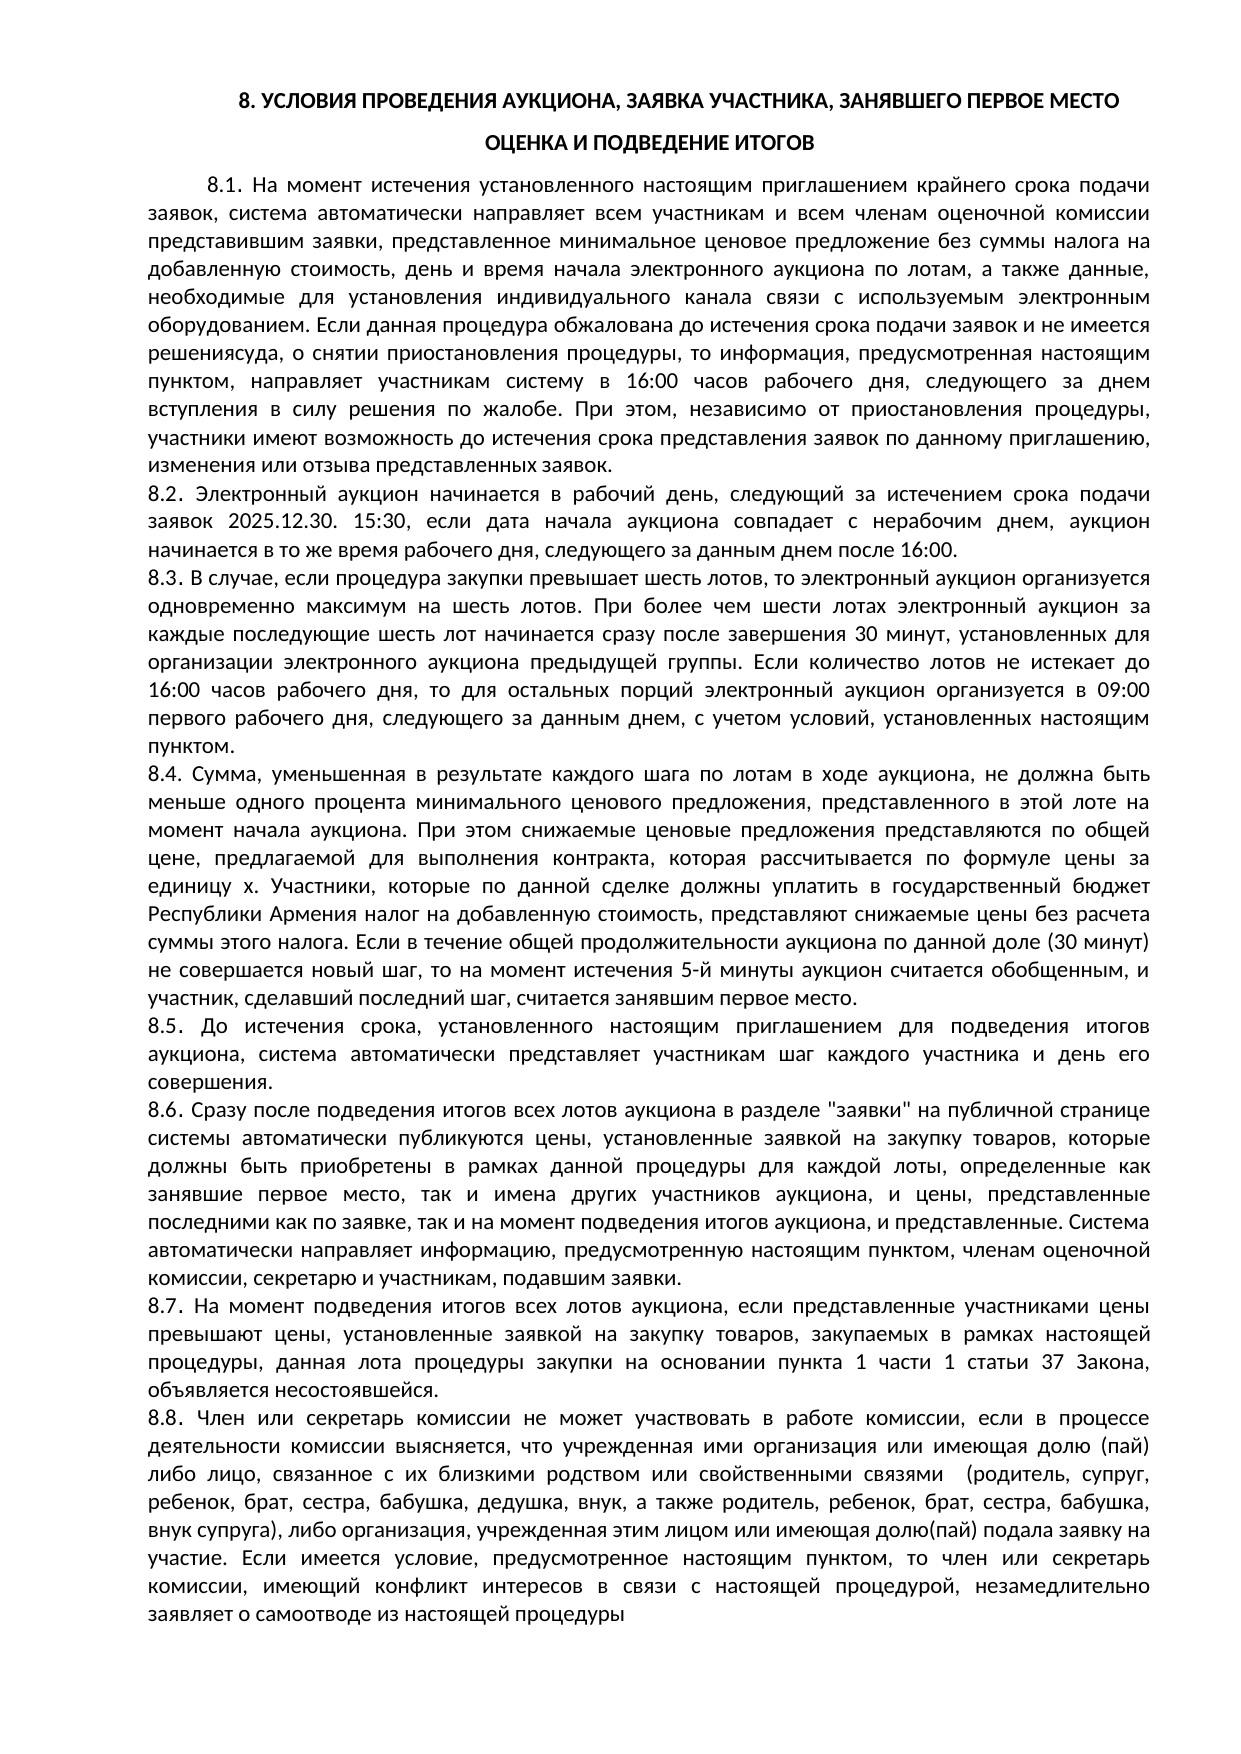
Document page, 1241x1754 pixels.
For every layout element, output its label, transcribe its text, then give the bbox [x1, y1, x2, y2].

text 8. УСЛОВИЯ ПРОВЕДЕНИЯ АУКЦИОНА, ЗАЯВКА УЧАСТНИКА, ЗАНЯВШЕГО ПЕРВОЕ МЕСТО ОЦЕНКА И ПОДВЕДЕНИЕ ИТОГОВ [148, 86, 1152, 156]
text 8.8․ Член или секретарь комиссии не может участвовать в работе комиссии, если в процессе деятельности комиссии выясняется, что учрежденная ими организация или имеющая долю (пай) либо лицо, связанное с их близкими родством или свойственными связями (родитель, супруг, ребенок, брат, сестра, бабушка, дедушка, внук, а также родитель, ребенок, брат, сестра, бабушка, внук супруга), либо организация, учрежденная этим лицом или имеющая долю(пай) подала заявку на участие. Если имеется условие, предусмотренное настоящим пунктом, то член или секретарь комиссии, имеющий конфликт интересов в связи с настоящей процедурой, незамедлительно заявляет о самоотводе из настоящей процедуры [148, 1403, 1152, 1627]
text 8.5․ До истечения срока, установленного настоящим приглашением для подведения итогов аукциона, система автоматически представляет участникам шаг каждого участника и день его совершения. [148, 1011, 1152, 1095]
text 8.2․ Электронный аукцион начинается в рабочий день, следующий за истечением срока подачи заявок 2025.12.30. 15:30 , если дата начала аукциона совпадает с нерабочим днем, аукцион начинается в то же время рабочего дня, следующего за данным днем после 16:00. [148, 479, 1152, 563]
text 8.6․ Сразу после подведения итогов всех лотов аукциона в разделе "заявки" на публичной странице системы автоматически публикуются цены, установленные заявкой на закупку товаров, которые должны быть приобретены в рамках данной процедуры для каждой лоты, определенные как занявшие первое место, так и имена других участников аукциона, и цены, представленные последними как по заявке, так и на момент подведения итогов аукциона, и представленные. Система автоматически направляет информацию, предусмотренную настоящим пунктом, членам оценочной комиссии, секретарю и участникам, подавшим заявки. [148, 1095, 1152, 1291]
text 8.4. Сумма, уменьшенная в результате каждого шага по лотам в ходе аукциона, не должна быть меньше одного процента минимального ценового предложения, представленного в этой лоте на момент начала аукциона. При этом снижаемые ценовые предложения представляются по общей цене, предлагаемой для выполнения контракта, которая рассчитывается по формуле цены за единицу x. Участники, которые по данной сделке должны уплатить в государственный бюджет Республики Армения налог на добавленную стоимость, представляют снижаемые цены без расчета суммы этого налога. Если в течение общей продолжительности аукциона по данной доле (30 минут) не совершается новый шаг, то на момент истечения 5-й минуты аукцион считается обобщенным, и участник, сделавший последний шаг, считается занявшим первое место. [148, 759, 1152, 1011]
text 8.1․ На момент истечения установленного настоящим приглашением крайнего срока подачи заявок, система автоматически направляет всем участникам и всем членам оценочной комиссии представившим заявки, представленное минимальное ценовое предложение без суммы налога на добавленную стоимость, день и время начала электронного аукциона по лотам, а также данные, необходимые для установления индивидуального канала связи с используемым электронным оборудованием. Если данная процедура обжалована до истечения срока подачи заявок и не имеется решениясуда, о снятии приостановления процедуры, то информация, предусмотренная настоящим пунктом, направляет участникам систему в 16:00 часов рабочего дня, следующего за днем вступления в силу решения по жалобе. При этом, независимо от приостановления процедуры, участники имеют возможность до истечения срока представления заявок по данному приглашению, изменения или отзыва представленных заявок. [148, 170, 1152, 479]
text 8.7․ На момент подведения итогов всех лотов аукциона, если представленные участниками цены превышают цены, установленные заявкой на закупку товаров, закупаемых в рамках настоящей процедуры, данная лота процедуры закупки на основании пункта 1 части 1 статьи 37 Закона, объявляется несостоявшейся. [148, 1291, 1152, 1403]
text 8.3․ В случае, если процедура закупки превышает шесть лотов, то электронный аукцион организуется одновременно максимум на шесть лотов. При более чем шести лотах электронный аукцион за каждые последующие шесть лот начинается сразу после завершения 30 минут, установленных для организации электронного аукциона предыдущей группы. Если количество лотов не истекает до 16:00 часов рабочего дня, то для остальных порций электронный аукцион организуется в 09:00 первого рабочего дня, следующего за данным днем, с учетом условий, установленных настоящим пунктом. [148, 563, 1152, 759]
